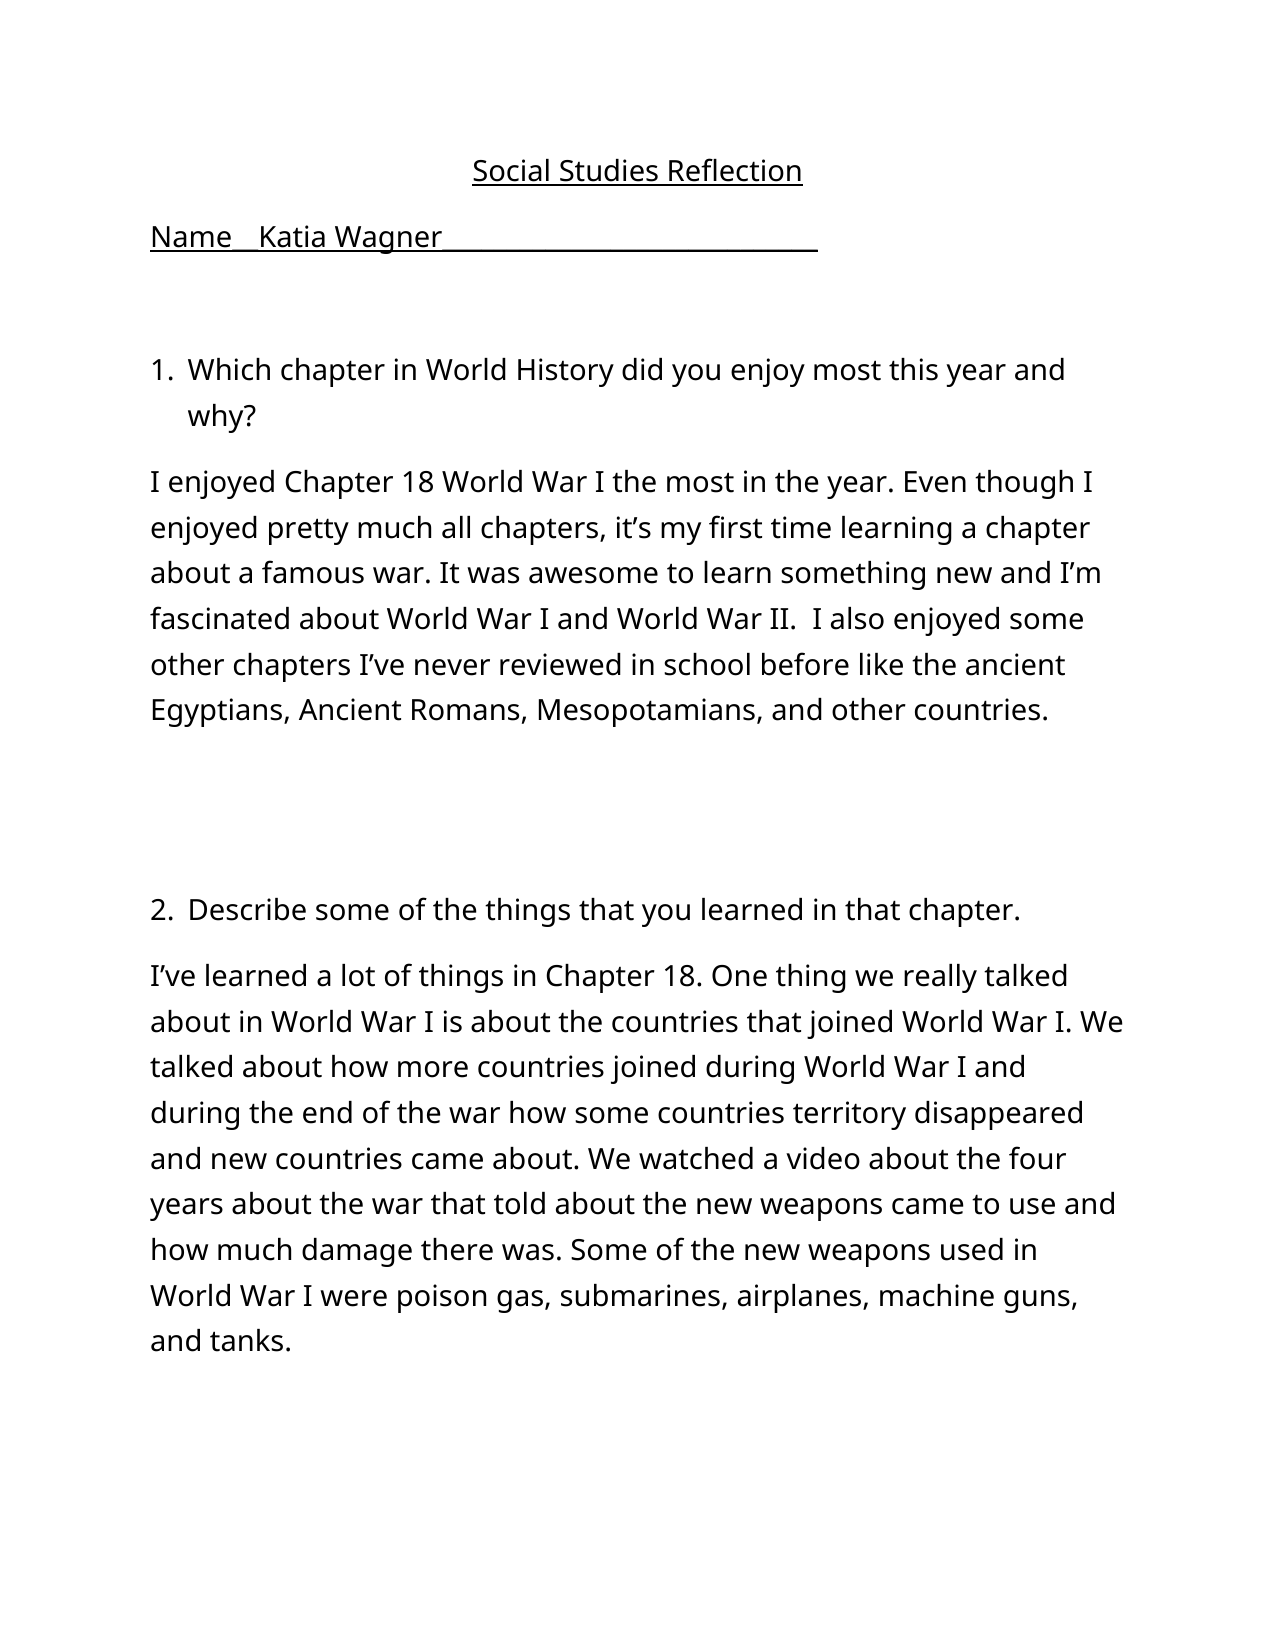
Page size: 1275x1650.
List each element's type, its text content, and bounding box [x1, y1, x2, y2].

list I’ve learned a lot of things in Chapter 18. One thing we really talked about in World War I is about the countries that joined World War I. We talked about how more countries joined during World War I and during the end of the war how some countries territory disappeared and new countries came about. We watched a video about the four years about the war that told about the new weapons came to use and how much damage there was. Some of the new weapons used in World War I were poison gas, submarines, airplanes, machine guns, and tanks. [150, 955, 1125, 1360]
text Name__Katia Wagner_____________________________ [150, 216, 1125, 256]
list Describe some of the things that you learned in that chapter. [150, 889, 1125, 929]
text Social Studies Reflection [150, 150, 1125, 190]
list I enjoyed Chapter 18 World War I the most in the year. Even though I enjoyed pretty much all chapters, it’s my first time learning a chapter about a famous war. It was awesome to learn something new and I’m fascinated about World War I and World War II. I also enjoyed some other chapters I’ve never reviewed in school before like the ancient Egyptians, Ancient Romans, Mesopotamians, and other countries. [150, 461, 1125, 729]
list Which chapter in World History did you enjoy most this year and why? [150, 349, 1125, 435]
